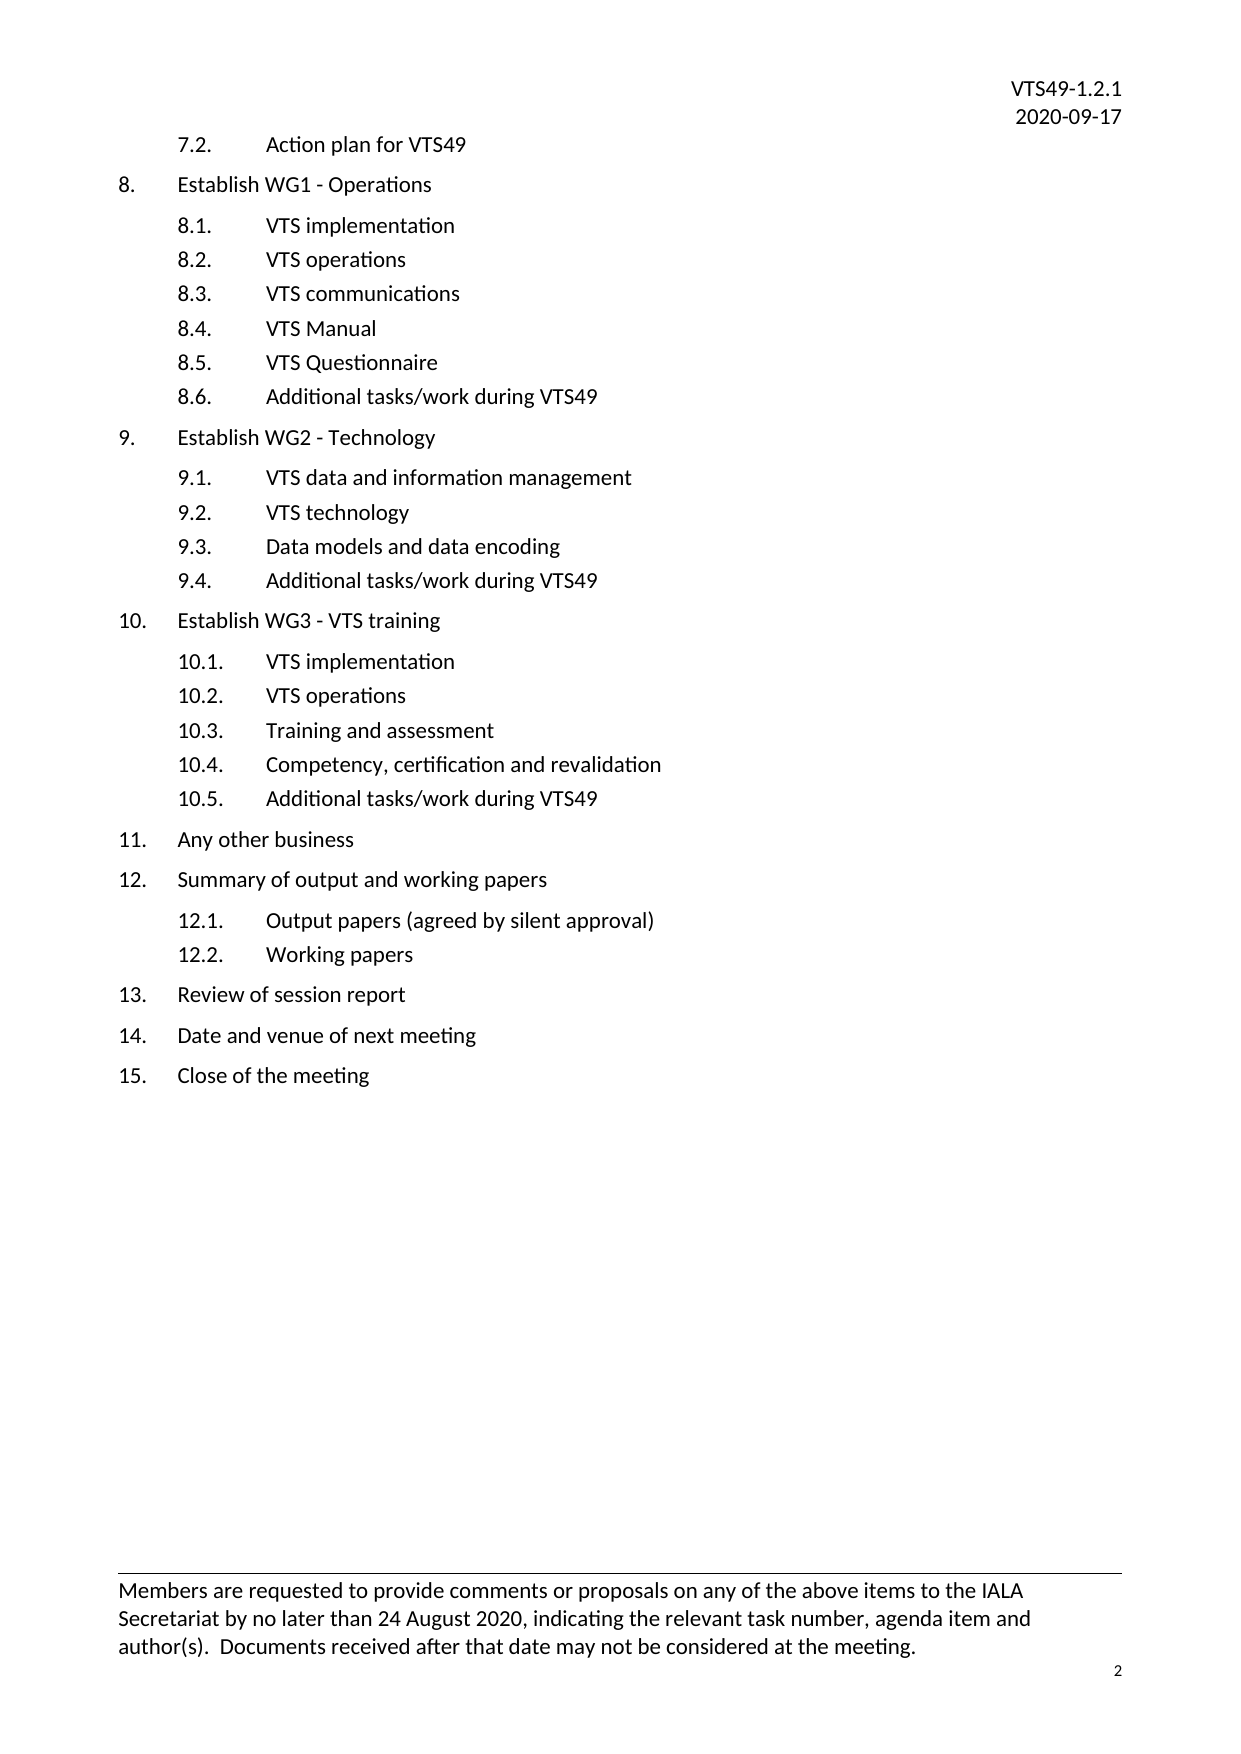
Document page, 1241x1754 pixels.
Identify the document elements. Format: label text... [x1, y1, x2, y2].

list VTS implementation [177, 647, 1122, 675]
list VTS Questionnaire [177, 348, 1122, 376]
list VTS operations [177, 245, 1122, 273]
list Working papers [177, 940, 1122, 968]
list Training and assessment [177, 716, 1122, 744]
list VTS implementation [177, 211, 1122, 239]
list Action plan for VTS49 [177, 130, 1122, 158]
list Review of session report [118, 981, 1122, 1009]
list Close of the meeting [118, 1062, 1122, 1090]
list VTS data and information management [177, 463, 1122, 491]
list Date and venue of next meeting [118, 1021, 1122, 1049]
list Any other business [118, 825, 1122, 853]
list VTS communications [177, 279, 1122, 307]
list VTS operations [177, 681, 1122, 709]
list Output papers (agreed by silent approval) [177, 906, 1122, 934]
list Additional tasks/work during VTS49 [177, 784, 1122, 812]
list Competency, certification and revalidation [177, 750, 1122, 778]
list Additional tasks/work during VTS49 [177, 382, 1122, 410]
list Summary of output and working papers [118, 865, 1122, 893]
list Establish WG3 - VTS training [118, 607, 1122, 635]
list Establish WG2 - Technology [118, 423, 1122, 451]
list Data models and data encoding [177, 532, 1122, 560]
list Establish WG1 - Operations [118, 170, 1122, 198]
list Additional tasks/work during VTS49 [177, 566, 1122, 594]
list VTS Manual [177, 314, 1122, 342]
list VTS technology [177, 498, 1122, 526]
